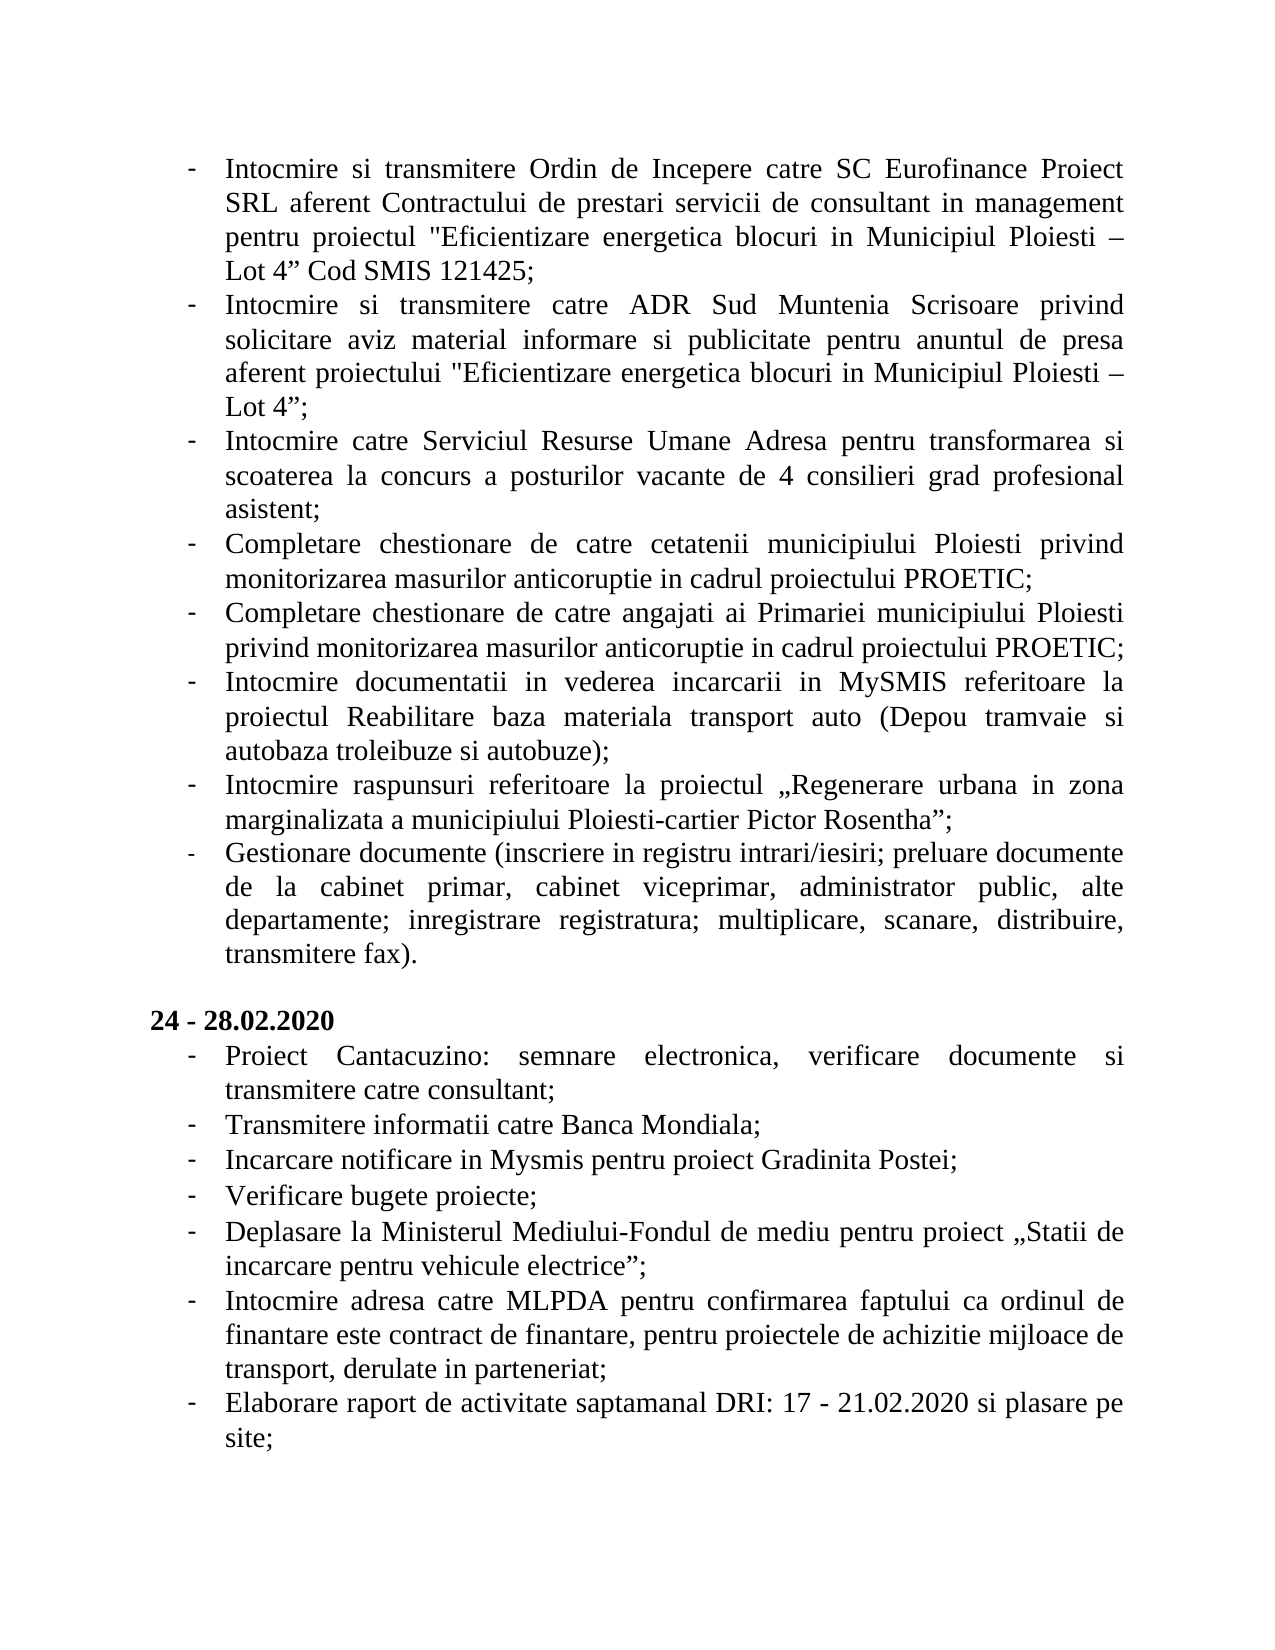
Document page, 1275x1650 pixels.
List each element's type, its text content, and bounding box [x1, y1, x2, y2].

list Intocmire raspunsuri referitoare la proiectul „Regenerare urbana in zona marginalizata a municipiului Ploiesti-cartier Pictor Rosentha”; [187, 766, 1125, 835]
list Deplasare la Ministerul Mediului-Fondul de mediu pentru proiect „Statii de incarcare pentru vehicule electrice”; [187, 1213, 1125, 1282]
list Completare chestionare de catre angajati ai Primariei municipiului Ploiesti privind monitorizarea masurilor anticoruptie in cadrul proiectului PROETIC; [187, 594, 1125, 663]
list Intocmire catre Serviciul Resurse Umane Adresa pentru transformarea si scoaterea la concurs a posturilor vacante de 4 consilieri grad profesional asistent; [187, 422, 1125, 525]
list Intocmire si transmitere catre ADR Sud Muntenia Scrisoare privind solicitare aviz material informare si publicitate pentru anuntul de presa aferent proiectului "Eficientizare energetica blocuri in Municipiul Ploiesti – Lot 4”; [187, 286, 1125, 422]
list Completare chestionare de catre cetatenii municipiului Ploiesti privind monitorizarea masurilor anticoruptie in cadrul proiectului PROETIC; [187, 525, 1125, 594]
list Incarcare notificare in Mysmis pentru proiect Gradinita Postei; [187, 1141, 1125, 1177]
list Transmitere informatii catre Banca Mondiala; [187, 1106, 1125, 1141]
list Intocmire documentatii in vederea incarcarii in MySMIS referitoare la proiectul Reabilitare baza materiala transport auto (Depou tramvaie si autobaza troleibuze si autobuze); [187, 663, 1125, 766]
list Intocmire adresa catre MLPDA pentru confirmarea faptului ca ordinul de finantare este contract de finantare, pentru proiectele de achizitie mijloace de transport, derulate in parteneriat; [187, 1282, 1125, 1384]
list Verificare bugete proiecte; [187, 1177, 1125, 1213]
list Intocmire si transmitere Ordin de Incepere catre SC Eurofinance Proiect SRL aferent Contractului de prestari servicii de consultant in management pentru proiectul "Eficientizare energetica blocuri in Municipiul Ploiesti – Lot 4” Cod SMIS 121425; [187, 150, 1125, 286]
list Elaborare raport de activitate saptamanal DRI: 17 - 21.02.2020 si plasare pe site; [187, 1384, 1125, 1454]
list Gestionare documente (inscriere in registru intrari/iesiri; preluare documente de la cabinet primar, cabinet viceprimar, administrator public, alte departamente; inregistrare registratura; multiplicare, scanare, distribuire, transmitere fax). [187, 835, 1125, 969]
list Proiect Cantacuzino: semnare electronica, verificare documente si transmitere catre consultant; [187, 1037, 1125, 1106]
text 24 - 28.02.2020 [150, 1003, 1125, 1037]
